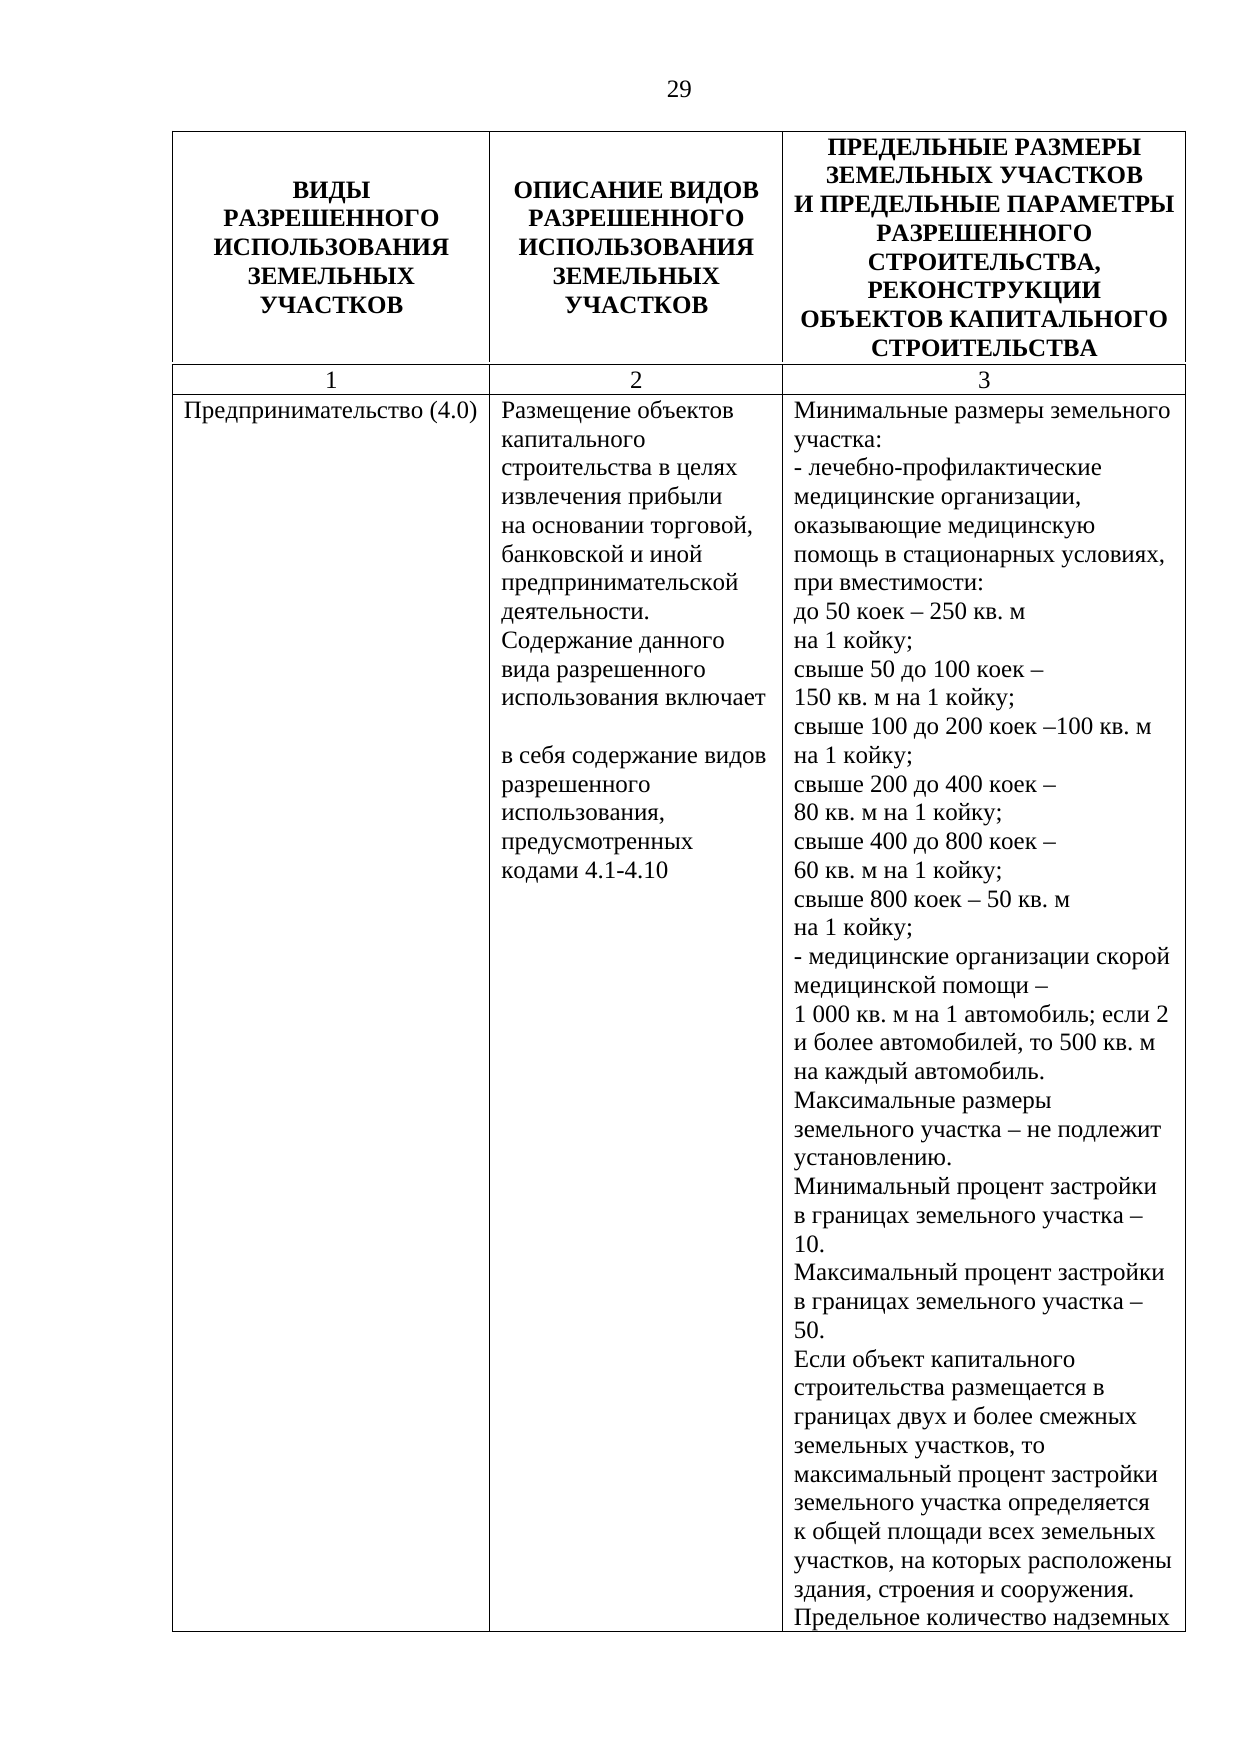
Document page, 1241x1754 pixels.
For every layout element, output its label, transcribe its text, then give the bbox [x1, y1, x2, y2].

table_cell Предпринимательство (4.0) [173, 395, 489, 1631]
table_header ОПИСАНИЕ ВИДОВ РАЗРЕШЕННОГО ИСПОЛЬЗОВАНИЯ ЗЕМЕЛЬНЫХ УЧАСТКОВ [490, 132, 782, 362]
table_header ВИДЫ РАЗРЕШЕННОГО ИСПОЛЬЗОВАНИЯ ЗЕМЕЛЬНЫХ УЧАСТКОВ [173, 132, 489, 362]
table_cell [783, 395, 1185, 1631]
table_header 2 [490, 365, 782, 394]
table_header ПРЕДЕЛЬНЫЕ РАЗМЕРЫ ЗЕМЕЛЬНЫХ УЧАСТКОВ И ПРЕДЕЛЬНЫЕ ПАРАМЕТРЫ РАЗРЕШЕННОГО СТРОИТЕЛЬСТВА, РЕКОНСТРУКЦИИ ОБЪЕКТОВ КАПИТАЛЬНОГО СТРОИТЕЛЬСТВА [783, 132, 1185, 362]
table_header 1 [173, 365, 489, 394]
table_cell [490, 395, 782, 1631]
table_header 3 [783, 365, 1185, 394]
